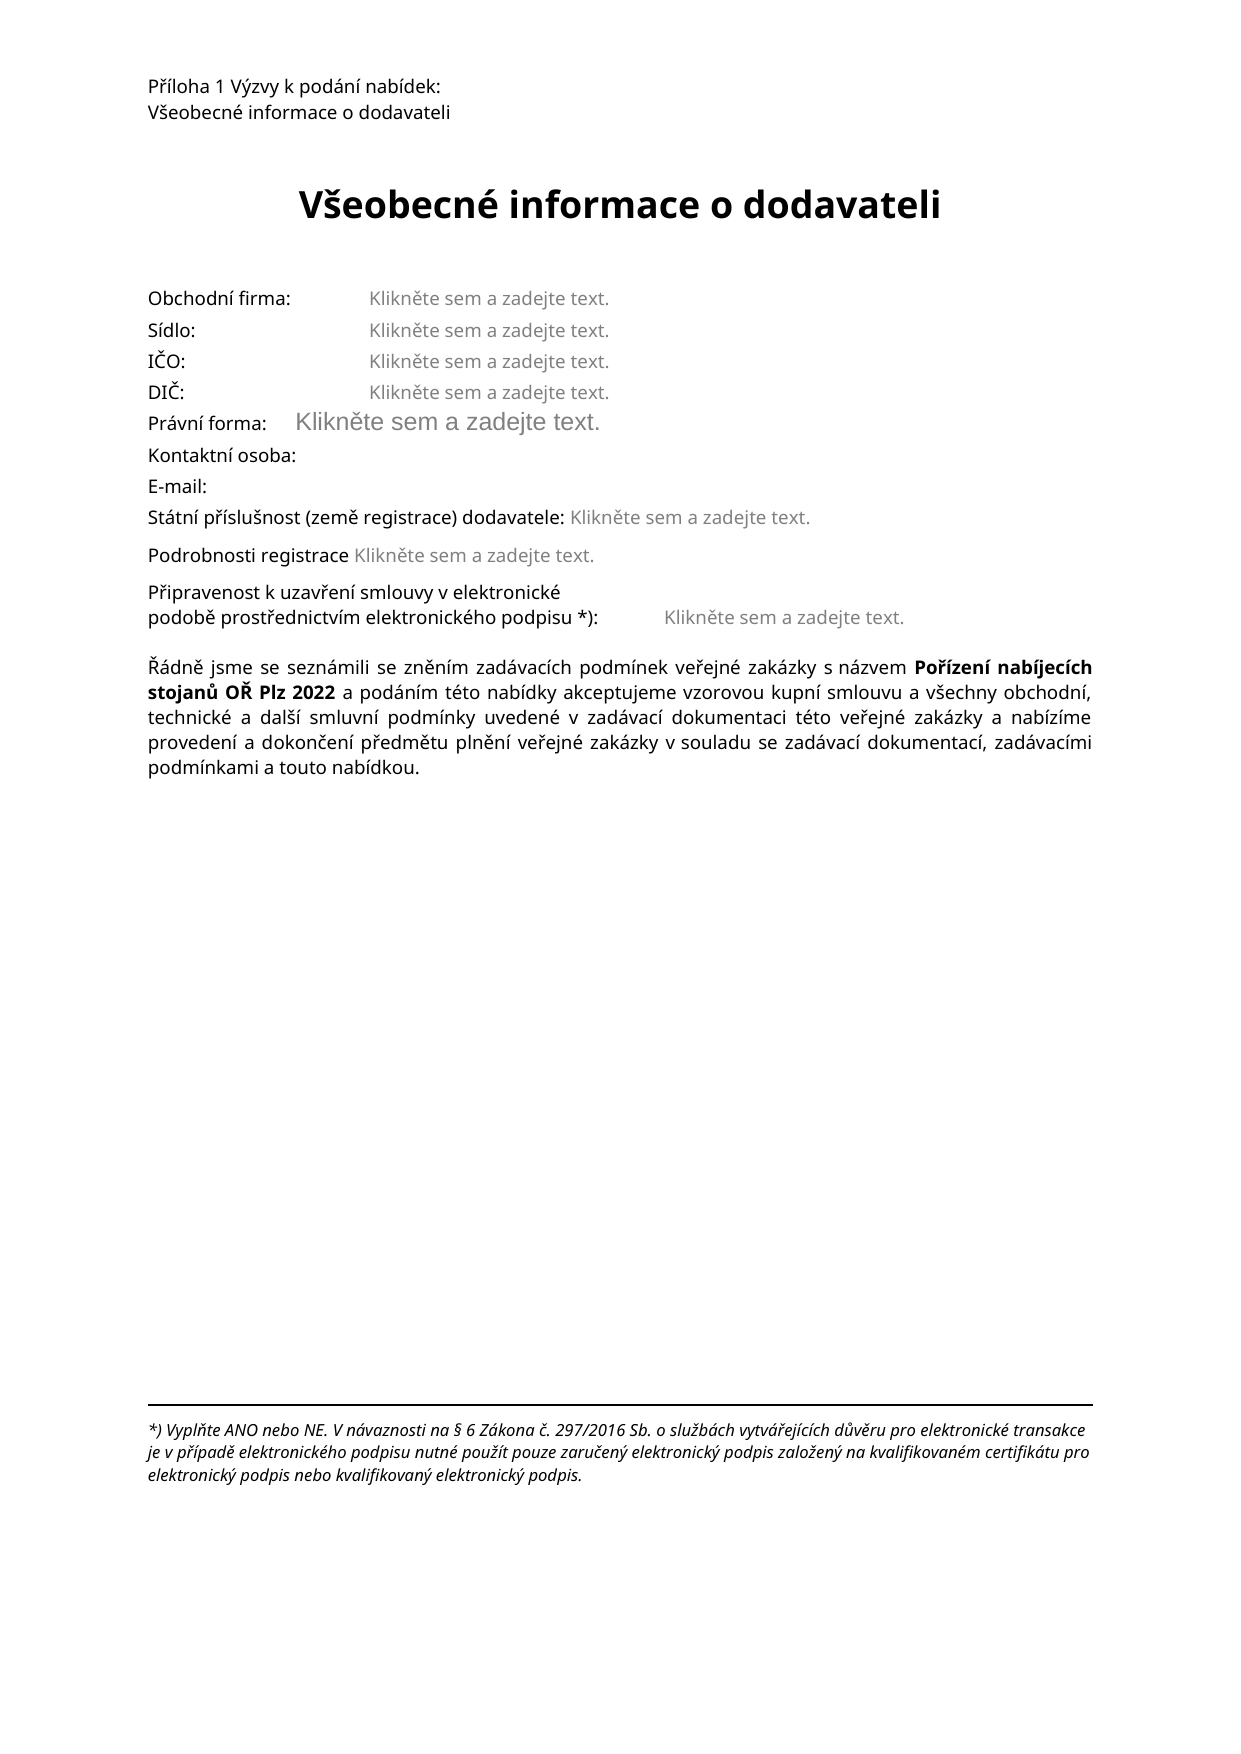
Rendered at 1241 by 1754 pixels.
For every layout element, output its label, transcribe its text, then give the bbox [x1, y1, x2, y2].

text Státní příslušnost (země registrace) dodavatele: [148, 504, 1093, 529]
text Podrobnosti registrace [148, 542, 1093, 567]
title Všeobecné informace o dodavateli [148, 178, 1093, 229]
text Obchodní firma: [148, 286, 1093, 311]
text podobě prostřednictvím elektronického podpisu *): [148, 604, 1093, 629]
text Řádně jsme se seznámili se zněním zadávacích podmínek veřejné zakázky s názvem Pořízení nabíjecích stojanů OŘ Plz 2022 a podáním této nabídky akceptujeme vzorovou kupní smlouvu a všechny obchodní, technické a další smluvní podmínky uvedené v zadávací dokumentaci této veřejné zakázky a nabízíme provedení a dokončení předmětu plnění veřejné zakázky v souladu se zadávací dokumentací, zadávacími podmínkami a touto nabídkou. [148, 654, 1093, 779]
text Právní forma: [148, 411, 1093, 436]
text *) Vyplňte ANO nebo NE. V návaznosti na § 6 Zákona č. 297/2016 Sb. o službách vytvářejících důvěru pro elektronické transakce je v případě elektronického podpisu nutné použít pouze zaručený elektronický podpis založený na kvalifikovaném certifikátu pro elektronický podpis nebo kvalifikovaný elektronický podpis. [148, 1418, 1093, 1486]
text E-mail: [148, 473, 1093, 498]
text Kontaktní osoba: [148, 442, 1093, 467]
text IČO: [148, 348, 1093, 373]
text Připravenost k uzavření smlouvy v elektronické [148, 579, 1093, 604]
text DIČ: [148, 379, 1093, 404]
text Sídlo: [148, 317, 1093, 342]
